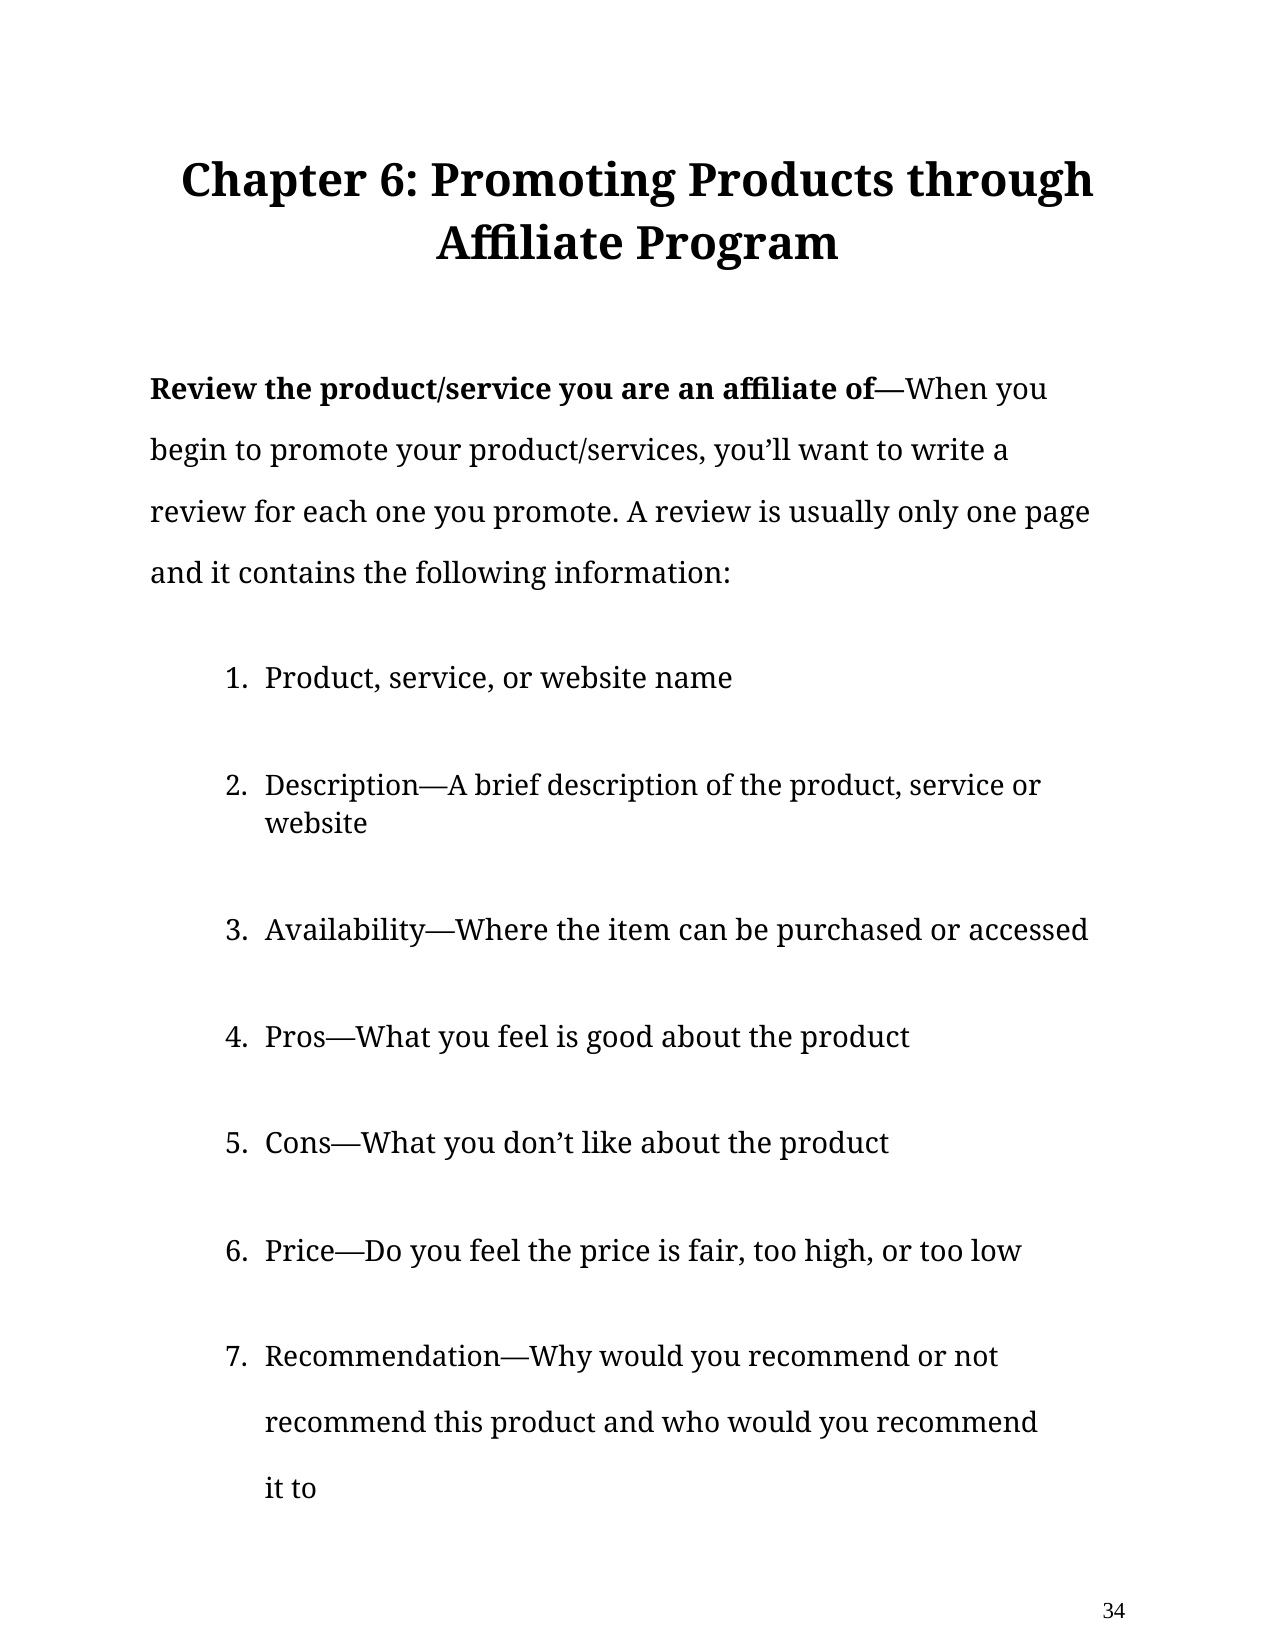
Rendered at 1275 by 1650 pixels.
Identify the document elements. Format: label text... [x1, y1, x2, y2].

list Price—Do you feel the price is fair, too high, or too low [225, 1230, 1125, 1269]
list Cons—What you don’t like about the product [225, 1123, 1125, 1162]
list Product, service, or website name [225, 658, 1125, 697]
list Pros—What you feel is good about the product [225, 1016, 1125, 1056]
list Recommendation—Why would you recommend or not recommend this product and who would you recommend it to [225, 1336, 1052, 1507]
text Review the product/service you are an affiliate of—When you begin to promote your product/services, you’ll want to write a review for each one you promote. A review is usually only one page and it contains the following information: [150, 368, 1100, 592]
list Description—A brief description of the product, service or website [225, 765, 1125, 841]
list Availability—Where the item can be purchased or accessed [225, 909, 1125, 949]
text Chapter 6: Promoting Products through Affiliate Program [150, 148, 1125, 273]
